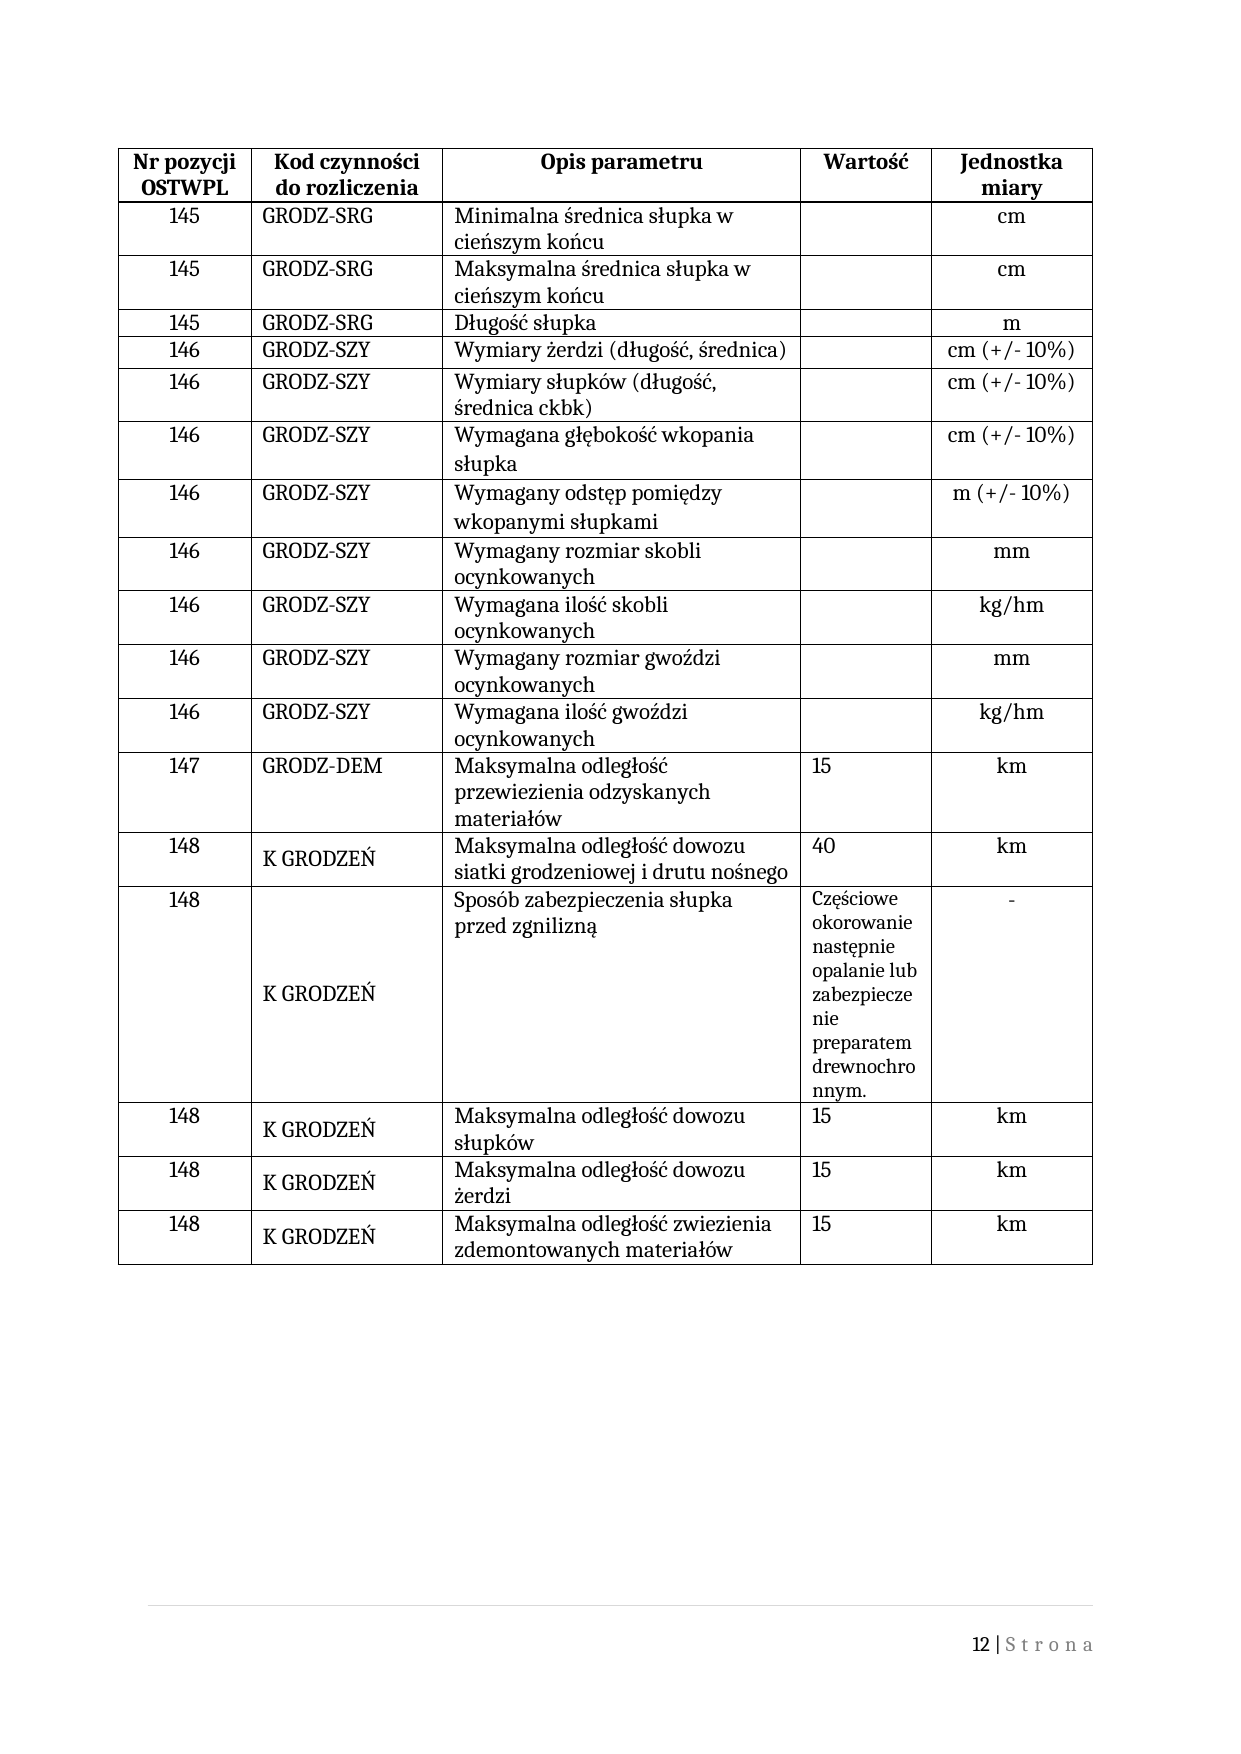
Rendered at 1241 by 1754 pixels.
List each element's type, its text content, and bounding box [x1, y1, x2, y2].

table_cell 146 [119, 591, 251, 644]
table_cell 146 [119, 422, 251, 479]
table_cell 145 [119, 256, 251, 309]
table_cell cm [932, 256, 1092, 309]
table_cell K GRODZEŃ [252, 1157, 442, 1210]
table_cell 15 [801, 1157, 931, 1210]
table_cell 15 [801, 1211, 931, 1263]
table_cell [801, 369, 931, 421]
table_cell GRODZ-SRG [252, 310, 442, 336]
table_cell [801, 422, 931, 479]
table_cell Minimalna średnica słupka w cieńszym końcu [443, 203, 800, 255]
table_cell 15 [801, 1103, 931, 1156]
table_header Opis parametru [443, 149, 800, 201]
table_cell GRODZ-SRG [252, 256, 442, 309]
table_cell GRODZ-SZY [252, 699, 442, 752]
table_cell K GRODZEŃ [252, 1211, 442, 1263]
table_cell 147 [119, 753, 251, 832]
table_cell mm [932, 645, 1092, 698]
table_cell K GRODZEŃ [252, 1103, 442, 1156]
table_cell 15 [801, 753, 931, 832]
table_cell Wymagany rozmiar gwoździ ocynkowanych [443, 645, 800, 698]
table_cell [801, 538, 931, 590]
table_cell Wymagany odstęp pomiędzy wkopanymi słupkami [443, 480, 800, 537]
table_cell GRODZ-SZY [252, 538, 442, 590]
table_cell K GRODZEŃ [252, 887, 442, 1102]
table_cell Długość słupka [443, 310, 800, 336]
table_cell 148 [119, 833, 251, 886]
table_cell Maksymalna średnica słupka w cieńszym końcu [443, 256, 800, 309]
table_cell cm (+/- 10%) [932, 337, 1092, 367]
table_cell GRODZ-SRG [252, 203, 442, 255]
table_cell Maksymalna odległość dowozu siatki grodzeniowej i drutu nośnego [443, 833, 800, 886]
table_cell Maksymalna odległość zwiezienia zdemontowanych materiałów [443, 1211, 800, 1263]
table_cell 148 [119, 1157, 251, 1210]
table_cell kg/hm [932, 591, 1092, 644]
table_cell mm [932, 538, 1092, 590]
table_cell Częściowe okorowanie następnie opalanie lub zabezpieczenie preparatem drewnochronnym. [801, 887, 931, 1102]
table_cell km [932, 753, 1092, 832]
table_cell m [932, 310, 1092, 336]
table_cell GRODZ-DEM [252, 753, 442, 832]
table_cell Maksymalna odległość przewiezienia odzyskanych materiałów [443, 753, 800, 832]
table_cell - [932, 887, 1092, 1102]
table_cell m (+/- 10%) [932, 480, 1092, 537]
table_cell [801, 480, 931, 537]
table_cell 148 [119, 1103, 251, 1156]
table_cell Wymagany rozmiar skobli ocynkowanych [443, 538, 800, 590]
table_cell [801, 337, 931, 367]
table_cell Wymagana ilość gwoździ ocynkowanych [443, 699, 800, 752]
table_cell GRODZ-SZY [252, 645, 442, 698]
table_cell cm (+/- 10%) [932, 422, 1092, 479]
table_cell cm (+/- 10%) [932, 369, 1092, 421]
table_cell Wymagana głębokość wkopania słupka [443, 422, 800, 479]
table_cell [801, 310, 931, 336]
table_cell 145 [119, 310, 251, 336]
table_cell GRODZ-SZY [252, 369, 442, 421]
table_cell 148 [119, 887, 251, 1102]
table_cell 146 [119, 480, 251, 537]
table_cell 145 [119, 203, 251, 255]
table_cell Maksymalna odległość dowozu słupków [443, 1103, 800, 1156]
table_cell GRODZ-SZY [252, 422, 442, 479]
table_cell Wymagana ilość skobli ocynkowanych [443, 591, 800, 644]
table_cell km [932, 1157, 1092, 1210]
table_cell km [932, 1103, 1092, 1156]
table_header Jednostka miary [932, 149, 1092, 201]
table_cell km [932, 1211, 1092, 1263]
table_cell Wymiary słupków (długość, średnica ckbk) [443, 369, 800, 421]
table_cell GRODZ-SZY [252, 337, 442, 367]
table_cell [801, 699, 931, 752]
table_cell cm [932, 203, 1092, 255]
table_cell 146 [119, 645, 251, 698]
table_cell [801, 203, 931, 255]
table_cell Sposób zabezpieczenia słupka przed zgnilizną [443, 887, 800, 1102]
table_cell 40 [801, 833, 931, 886]
table_cell GRODZ-SZY [252, 480, 442, 537]
table_cell [801, 591, 931, 644]
table_cell 146 [119, 369, 251, 421]
table_cell 146 [119, 538, 251, 590]
table_header Wartość [801, 149, 931, 201]
table_cell Wymiary żerdzi (długość, średnica) [443, 337, 800, 367]
table_cell [801, 645, 931, 698]
table_cell km [932, 833, 1092, 886]
table_header Kod czynności do rozliczenia [252, 149, 442, 201]
table_cell 146 [119, 337, 251, 367]
table_cell kg/hm [932, 699, 1092, 752]
table_cell 148 [119, 1211, 251, 1263]
table_cell Maksymalna odległość dowozu żerdzi [443, 1157, 800, 1210]
table_cell 146 [119, 699, 251, 752]
table_cell K GRODZEŃ [252, 833, 442, 886]
table_cell GRODZ-SZY [252, 591, 442, 644]
table_header Nr pozycji OSTWPL [119, 149, 251, 201]
table_cell [801, 256, 931, 309]
